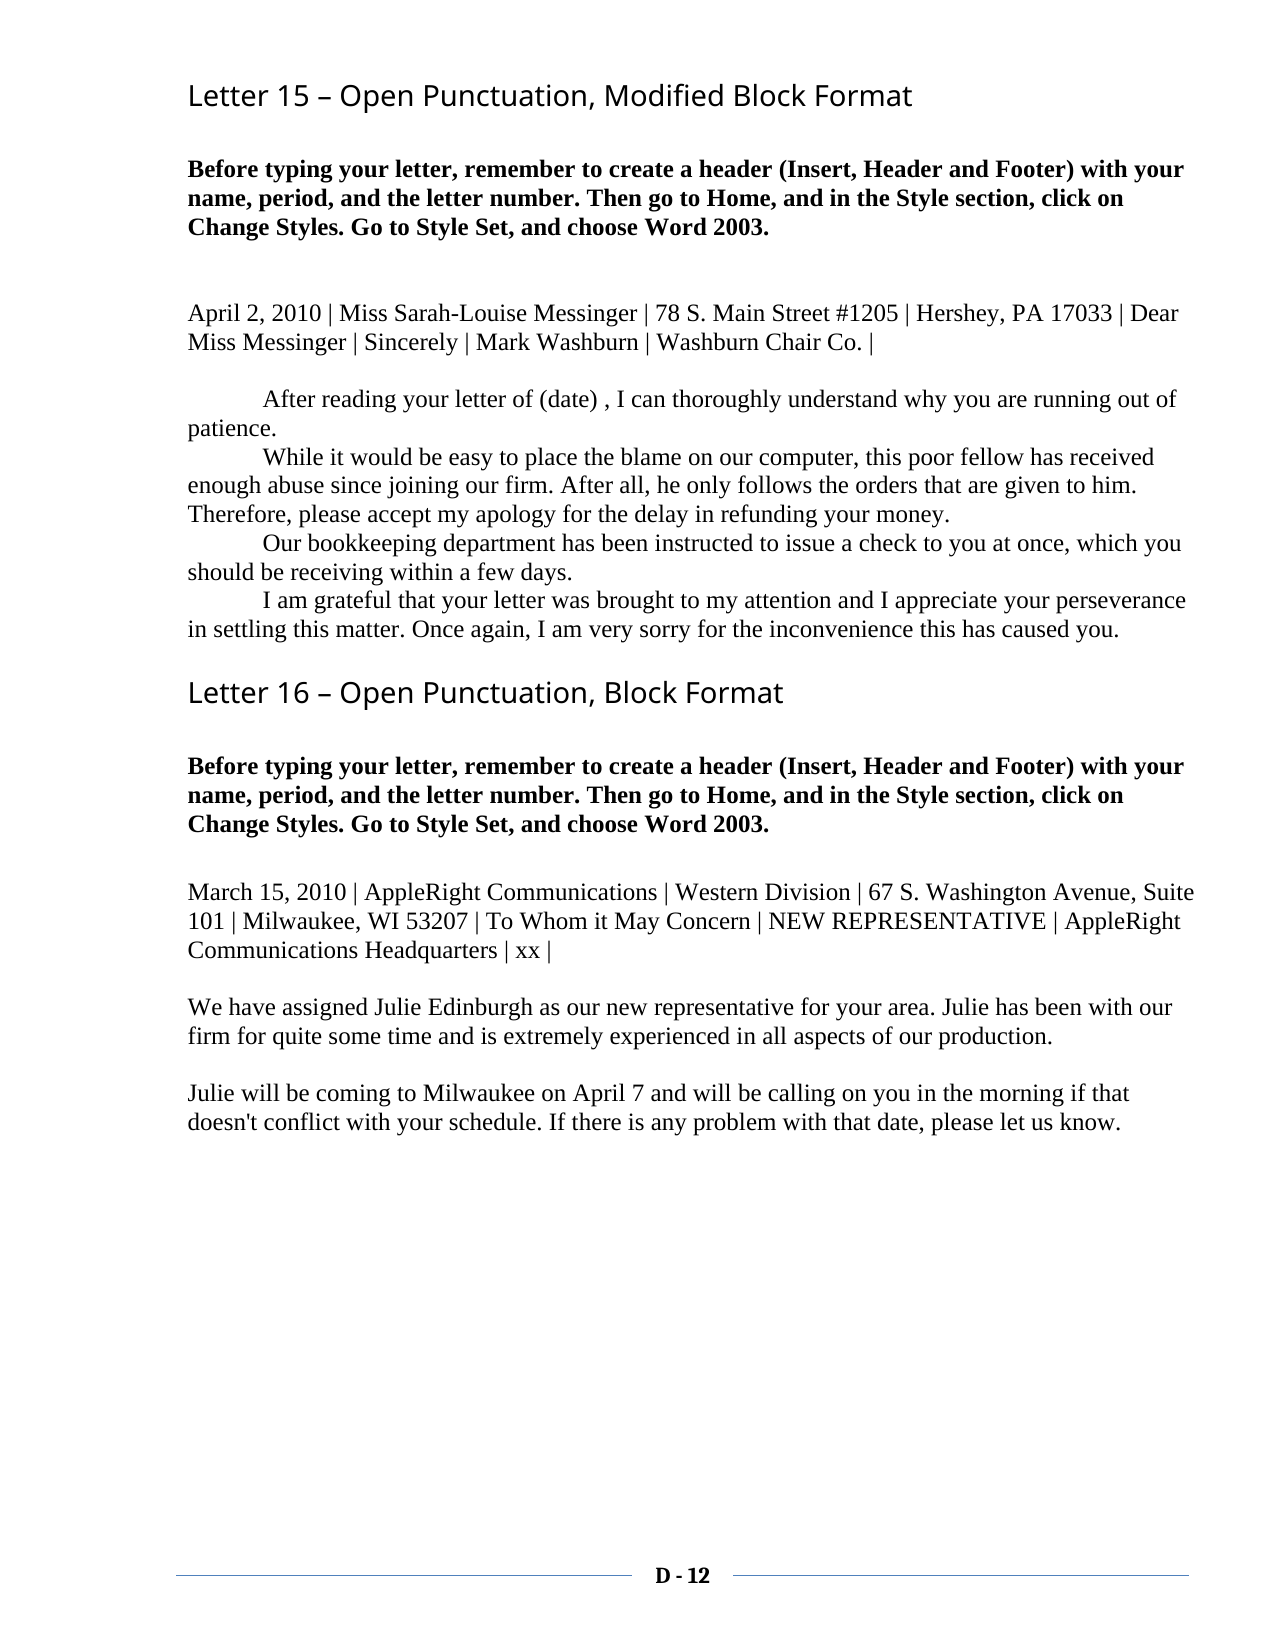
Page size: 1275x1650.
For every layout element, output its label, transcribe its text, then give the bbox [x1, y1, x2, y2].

text April 2, 2010 | Miss Sarah-Louise Messinger | 78 S. Main Street #1205 | Hershey, PA 17033 | Dear Miss Messinger | Sincerely | Mark Washburn | Washburn Chair Co. | [187, 298, 1200, 356]
text We have assigned Julie Edinburgh as our new representative for your area. Julie has been with our firm for quite some time and is extremely experienced in all aspects of our production. Julie will be coming to on April 7 and will be calling on you in the morning if that doesn't conflict with your schedule. If there is any problem with that date, please let us know. [187, 992, 1200, 1136]
text After reading your letter of (date) , I can thoroughly understand why you are running out of patience. While it would be easy to place the blame on our computer, this poor fellow has received enough abuse since joining our firm. After all, he only follows the orders that are given to him. Therefore, please accept my apology for the delay in refunding your money. Our bookkeeping department has been instructed to issue a check to you at once, which you should be receiving within a few days. I am grateful that your letter was brought to my attention and I appreciate your perseverance in settling this matter. Once again, I am very sorry for the inconvenience this has caused you. [187, 384, 1200, 643]
text Before typing your letter, remember to create a header (Insert, Header and Footer) with your name, period, and the letter number. Then go to Home, and in the Style section, click on Change Styles. Go to Style Set, and choose Word 2003. [187, 751, 1200, 837]
text Letter 16 – Open Punctuation, Block Format [187, 672, 1200, 712]
text Letter 15 – Open Punctuation, Modified Block Format [187, 75, 1200, 115]
text March 15, 2010 | AppleRight Communications | Western Division | 67 S. Washington Avenue, Suite 101 | Milwaukee, WI 53207 | To Whom it May Concern | NEW REPRESENTATIVE | AppleRight Communications Headquarters | xx | [187, 877, 1200, 963]
text Before typing your letter, remember to create a header (Insert, Header and Footer) with your name, period, and the letter number. Then go to Home, and in the Style section, click on Change Styles. Go to Style Set, and choose Word 2003. [187, 154, 1200, 241]
